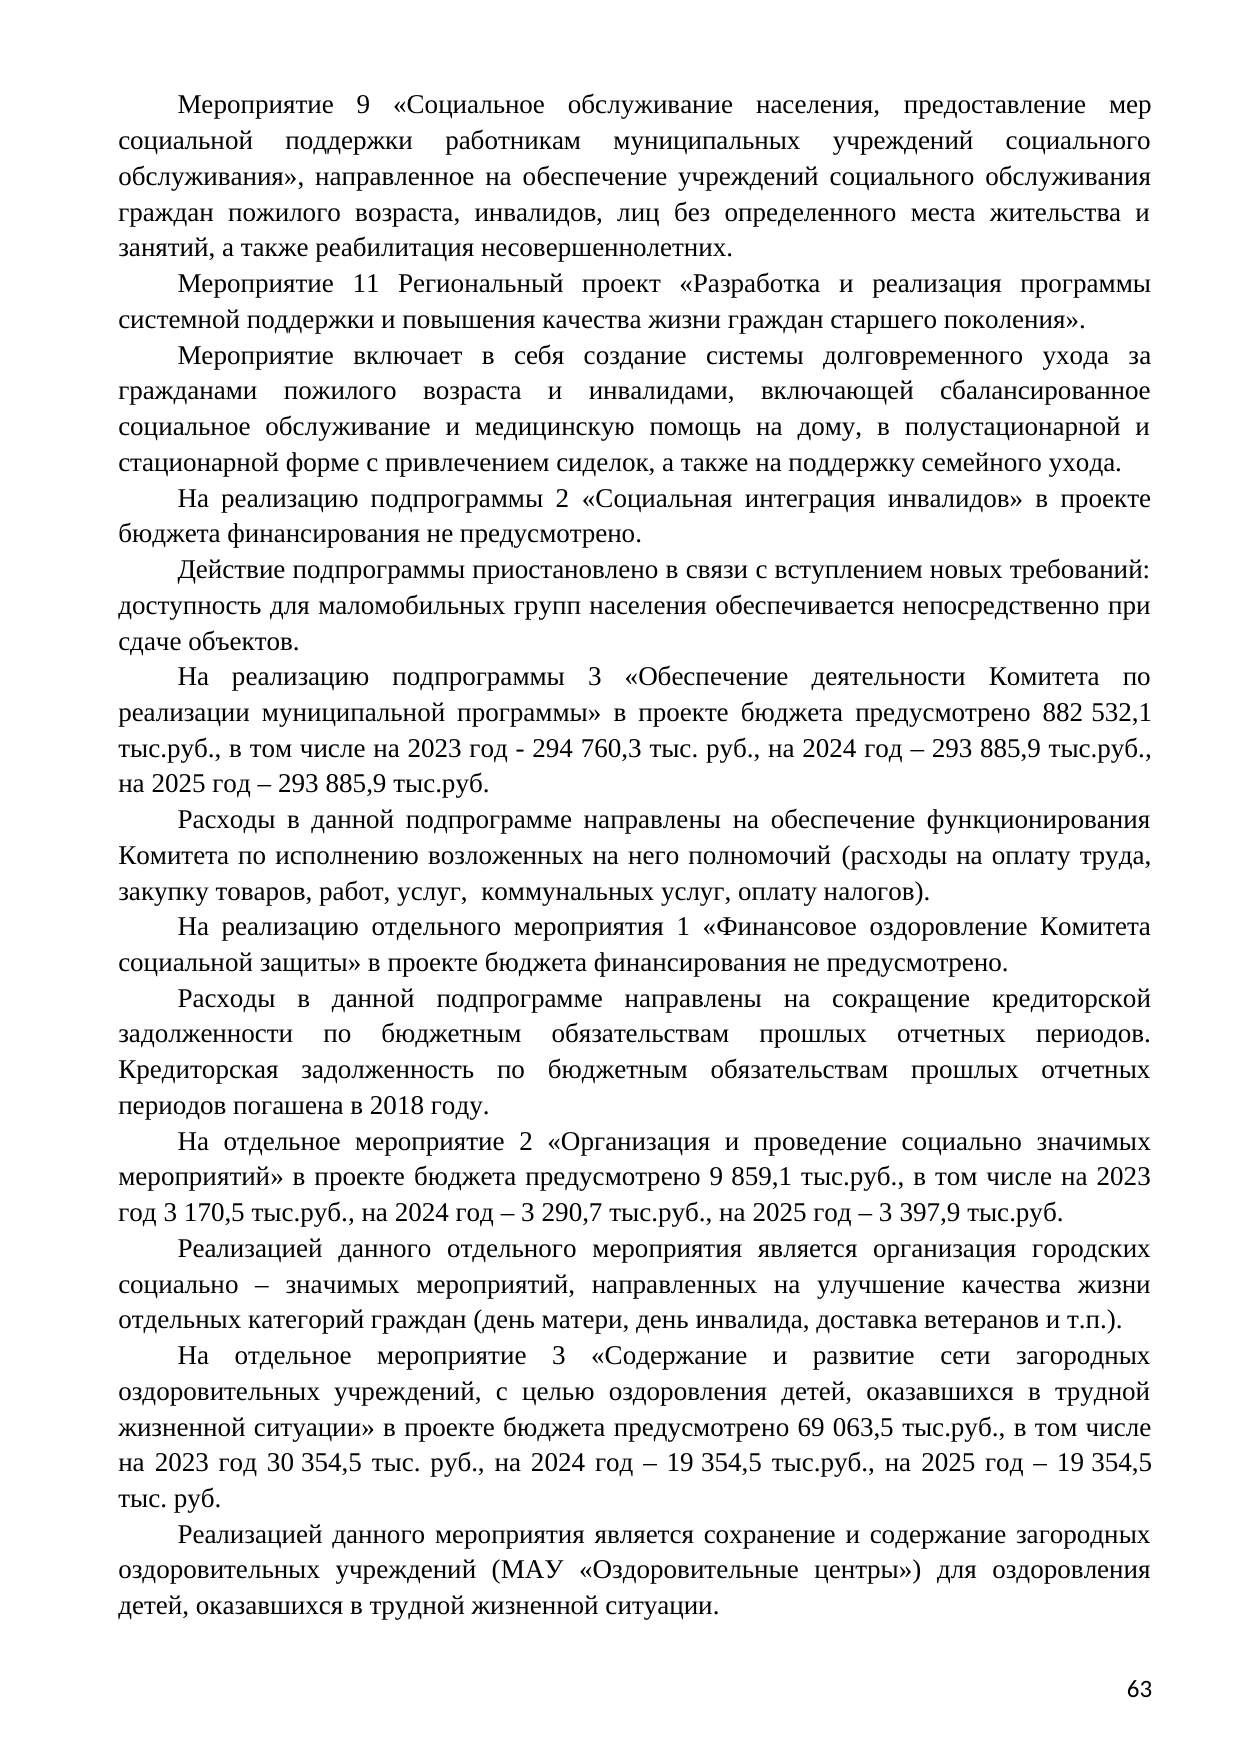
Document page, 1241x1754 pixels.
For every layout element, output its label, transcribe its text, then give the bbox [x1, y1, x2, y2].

text Реализацией данного мероприятия является сохранение и содержание загородных оздоровительных учреждений (МАУ «Оздоровительные центры») для оздоровления детей, оказавшихся в трудной жизненной ситуации. [118, 1518, 1152, 1620]
list На реализацию подпрограммы 2 «Социальная интеграция инвалидов» в проекте бюджета финансирования не предусмотрено. [118, 482, 1152, 548]
list Мероприятие 9 «Социальное обслуживание населения, предоставление мер социальной поддержки работникам муниципальных учреждений социального обслуживания», направленное на обеспечение учреждений социального обслуживания граждан пожилого возраста, инвалидов, лиц без определенного места жительства и занятий, а также реабилитация несовершеннолетних. [118, 89, 1152, 263]
text На реализацию подпрограммы 3 «Обеспечение деятельности Комитета по реализации муниципальной программы» в проекте бюджета предусмотрено 882 532,1 тыс.руб., в том числе на 2023 год - 294 760,3 тыс. руб., на 2024 год – 293 885,9 тыс.руб., на 2025 год – 293 885,9 тыс.руб. [118, 660, 1152, 799]
list Мероприятие включает в себя создание системы долговременного ухода за гражданами пожилого возраста и инвалидами, включающей сбалансированное социальное обслуживание и медицинскую помощь на дому, в полустационарной и стационарной форме с привлечением сиделок, а также на поддержку семейного ухода. [118, 339, 1152, 477]
text На отдельное мероприятие 2 «Организация и проведение социально значимых мероприятий» в проекте бюджета предусмотрено 9 859,1 тыс.руб., в том числе на 2023 год 3 170,5 тыс.руб., на 2024 год – 3 290,7 тыс.руб., на 2025 год – 3 397,9 тыс.руб. [118, 1125, 1152, 1227]
text Расходы в данной подпрограмме направлены на обеспечение функционирования Комитета по исполнению возложенных на него полномочий (расходы на оплату труда, закупку товаров, работ, услуг, коммунальных услуг, оплату налогов). [118, 803, 1152, 906]
list Мероприятие 11 Региональный проект «Разработка и реализация программы системной поддержки и повышения качества жизни граждан старшего поколения». [118, 267, 1152, 334]
text Расходы в данной подпрограмме направлены на сокращение кредиторской задолженности по бюджетным обязательствам прошлых отчетных периодов. Кредиторская задолженность по бюджетным обязательствам прошлых отчетных периодов погашена в 2018 году. [118, 982, 1152, 1120]
list Действие подпрограммы приостановлено в связи с вступлением новых требований: доступность для маломобильных групп населения обеспечивается непосредственно при сдаче объектов. [118, 553, 1152, 656]
text На реализацию отдельного мероприятия 1 «Финансовое оздоровление Комитета социальной защиты» в проекте бюджета финансирования не предусмотрено. [118, 910, 1152, 977]
text На отдельное мероприятие 3 «Содержание и развитие сети загородных оздоровительных учреждений, с целью оздоровления детей, оказавшихся в трудной жизненной ситуации» в проекте бюджета предусмотрено 69 063,5 тыс.руб., в том числе на 2023 год 30 354,5 тыс. руб., на 2024 год – 19 354,5 тыс.руб., на 2025 год – 19 354,5 тыс. руб. [118, 1339, 1152, 1513]
text Реализацией данного отдельного мероприятия является организация городских социально – значимых мероприятий, направленных на улучшение качества жизни отдельных категорий граждан (день матери, день инвалида, доставка ветеранов и т.п.). [118, 1232, 1152, 1334]
